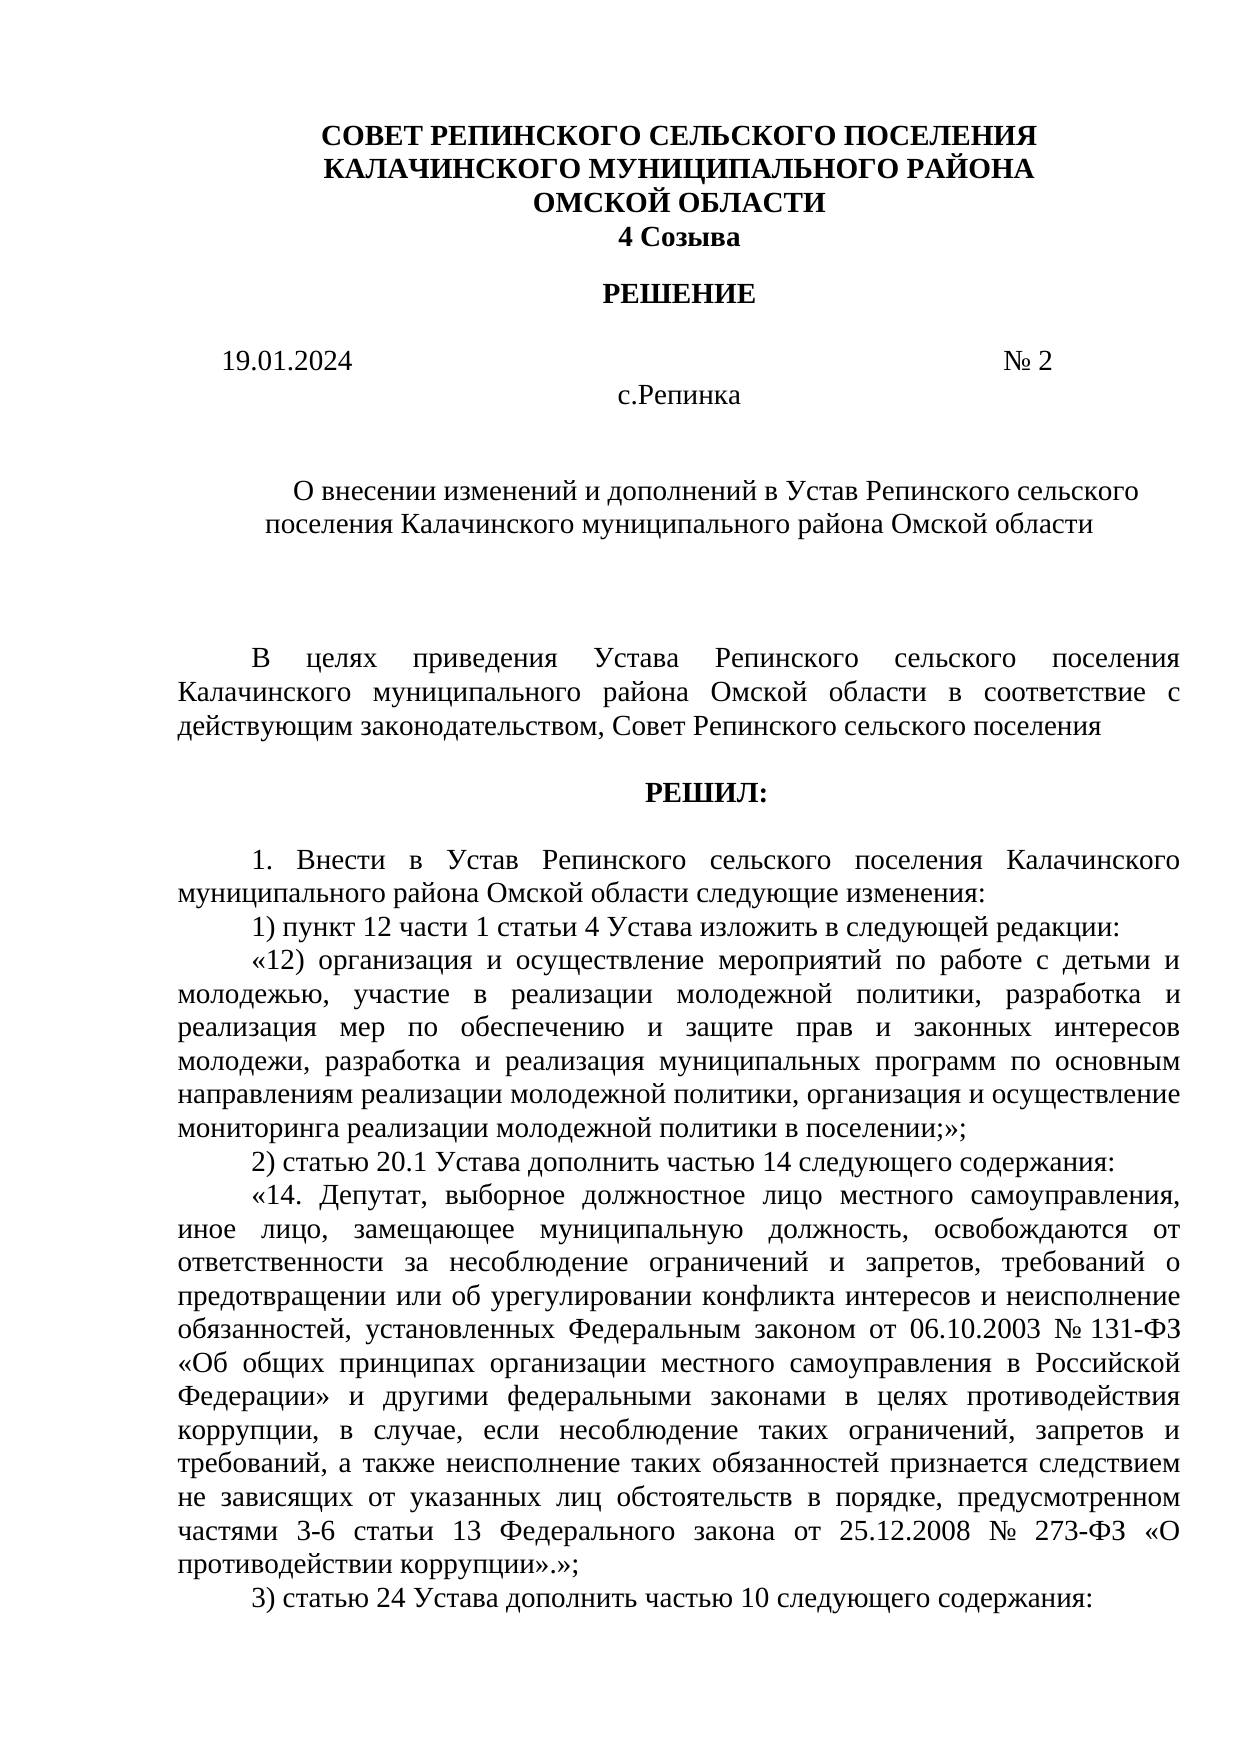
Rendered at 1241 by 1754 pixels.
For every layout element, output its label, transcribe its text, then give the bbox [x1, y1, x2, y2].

text О внесении изменений и дополнений в Устав Репинского сельского поселения Калачинского муниципального района Омской области [177, 473, 1181, 540]
text 1. Внести в Устав Репинского сельского поселения Калачинского муниципального района Омской области следующие изменения: [177, 842, 1181, 909]
text 1) пункт 12 части 1 статьи 4 Устава изложить в следующей редакции: [177, 909, 1181, 942]
text 4 Созыва [177, 219, 1181, 252]
text КАЛАЧИНСКОГО МУНИЦИПАЛЬНОГО РАЙОНА [177, 152, 1181, 185]
text РЕШИЛ: [177, 775, 1181, 808]
text В целях приведения Устава Репинского сельского поселения Калачинского муниципального района Омской области в соответствие с действующим законодательством, Совет Репинского сельского поселения [177, 641, 1181, 741]
text 19.01.2024 № 2 [177, 343, 1181, 377]
text «12) организация и осуществление мероприятий по работе с детьми и молодежью, участие в реализации молодежной политики, разработка и реализация мер по обеспечению и защите прав и законных интересов молодежи, разработка и реализация муниципальных программ по основным направлениям реализации молодежной политики, организация и осуществление мониторинга реализации молодежной политики в поселении;»; [177, 942, 1181, 1144]
text с.Репинка [177, 377, 1181, 411]
text СОВЕТ РЕПИНСКОГО СЕЛЬСКОГО ПОСЕЛЕНИЯ [177, 118, 1181, 152]
text 2) статью 20.1 Устава дополнить частью 14 следующего содержания: [177, 1144, 1181, 1177]
text ОМСКОЙ ОБЛАСТИ [177, 185, 1181, 219]
text «14. Депутат, выборное должностное лицо местного самоуправления, иное лицо, замещающее муниципальную должность, освобождаются от ответственности за несоблюдение ограничений и запретов, требований о предотвращении или об урегулировании конфликта интересов и неисполнение обязанностей, установленных Федеральным законом от 06.10.2003 № 131-ФЗ «Об общих принципах организации местного самоуправления в Российской Федерации» и другими федеральными законами в целях противодействия коррупции, в случае, если несоблюдение таких ограничений, запретов и требований, а также неисполнение таких обязанностей признается следствием не зависящих от указанных лиц обстоятельств в порядке, предусмотренном частями 3-6 статьи 13 Федерального закона от 25.12.2008 № 273-ФЗ «О противодействии коррупции».»; [177, 1177, 1181, 1580]
text 3) статью 24 Устава дополнить частью 10 следующего содержания: [177, 1580, 1181, 1613]
text РЕШЕНИЕ [177, 276, 1181, 310]
